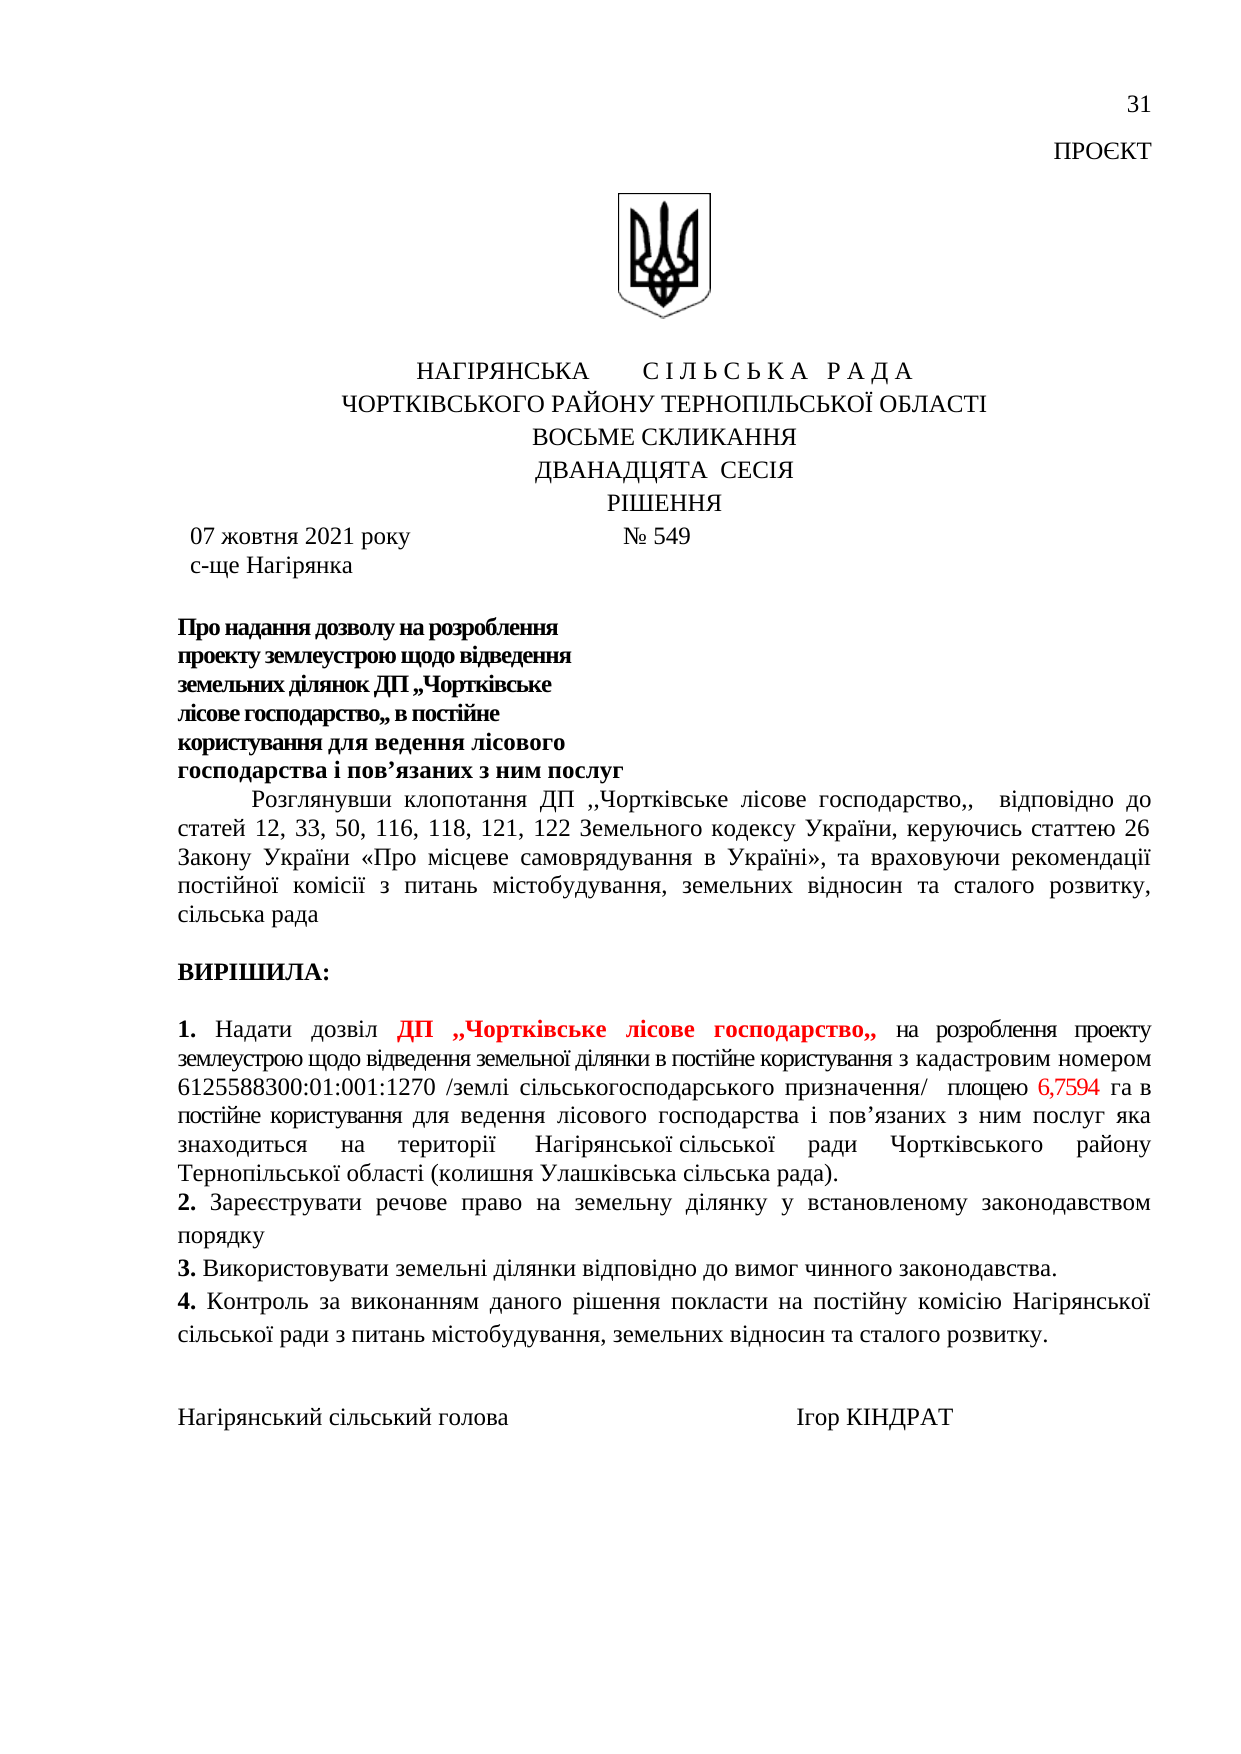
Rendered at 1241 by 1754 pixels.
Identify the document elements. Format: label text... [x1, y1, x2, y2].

text Нагірянський сільський голова Ігор КІНДРАТ [177, 1402, 1152, 1430]
text користування для ведення лісового [177, 727, 1152, 756]
text ЧОРТКІВСЬКОГО РАЙОНУ ТЕРНОПІЛЬСЬКОЇ ОБЛАСТІ [177, 389, 1152, 418]
text Про надання дозволу на розроблення [177, 612, 1152, 641]
text 3. Використовувати земельні ділянки відповідно до вимог чинного законодавства. [177, 1253, 1152, 1282]
text РІШЕННЯ [177, 488, 1152, 517]
text ВИРІШИЛА: [177, 957, 1152, 986]
text земельних ділянок ДП ,,Чортківське [177, 669, 1152, 698]
text НАГІРЯНСЬКА С І Л Ь С Ь К А Р А Д А [177, 356, 1152, 385]
text ВОСЬМЕ СКЛИКАННЯ [177, 422, 1152, 451]
text 07 жовтня 2021 року № 549 [177, 521, 1152, 550]
text 31 [177, 89, 1152, 117]
text 2. Зареєструвати речове право на земельну ділянку у встановленому законодавством порядку [177, 1187, 1152, 1249]
text ПРОЄКТ [177, 136, 1152, 165]
text с-ще Нагірянка [177, 550, 1152, 579]
text 4. Контроль за виконанням даного рішення покласти на постійну комісію Нагірянської сільської ради з питань містобудування, земельних відносин та сталого розвитку. [177, 1286, 1152, 1348]
text ДВАНАДЦЯТА СЕСІЯ [177, 455, 1152, 484]
text господарства і пов’язаних з ним послуг [177, 756, 1152, 784]
text проекту землеустрою щодо відведення [177, 641, 1152, 669]
picture [618, 193, 711, 319]
text лісове господарство,, в постійне [177, 698, 1152, 727]
text 1. Надати дозвіл ДП ,,Чортківське лісове господарство,, на розроблення проекту землеустрою щодо відведення земельної ділянки в постійне користування з кадастровим номером 6125588300:01:001:1270 /землі сільськогосподарського призначення/ площею в постійне користування для ведення лісового господарства і пов’язаних з ним послуг яка знаходиться на території Нагірянської сільської ради Чортківського району Тернопільської області (колишня Улашківська сільська рада). [177, 1014, 1152, 1187]
text Розглянувши клопотання ДП ,,Чортківське лісове господарство,, відповідно до статей 12, 33, 50, 116, 118, 121, 122 Земельного кодексу України, керуючись статтею 26 Закону України «Про місцеве самоврядування в Україні», та враховуючи рекомендації постійної комісії з питань містобудування, земельних відносин та сталого розвитку, сільська рада [177, 784, 1152, 928]
